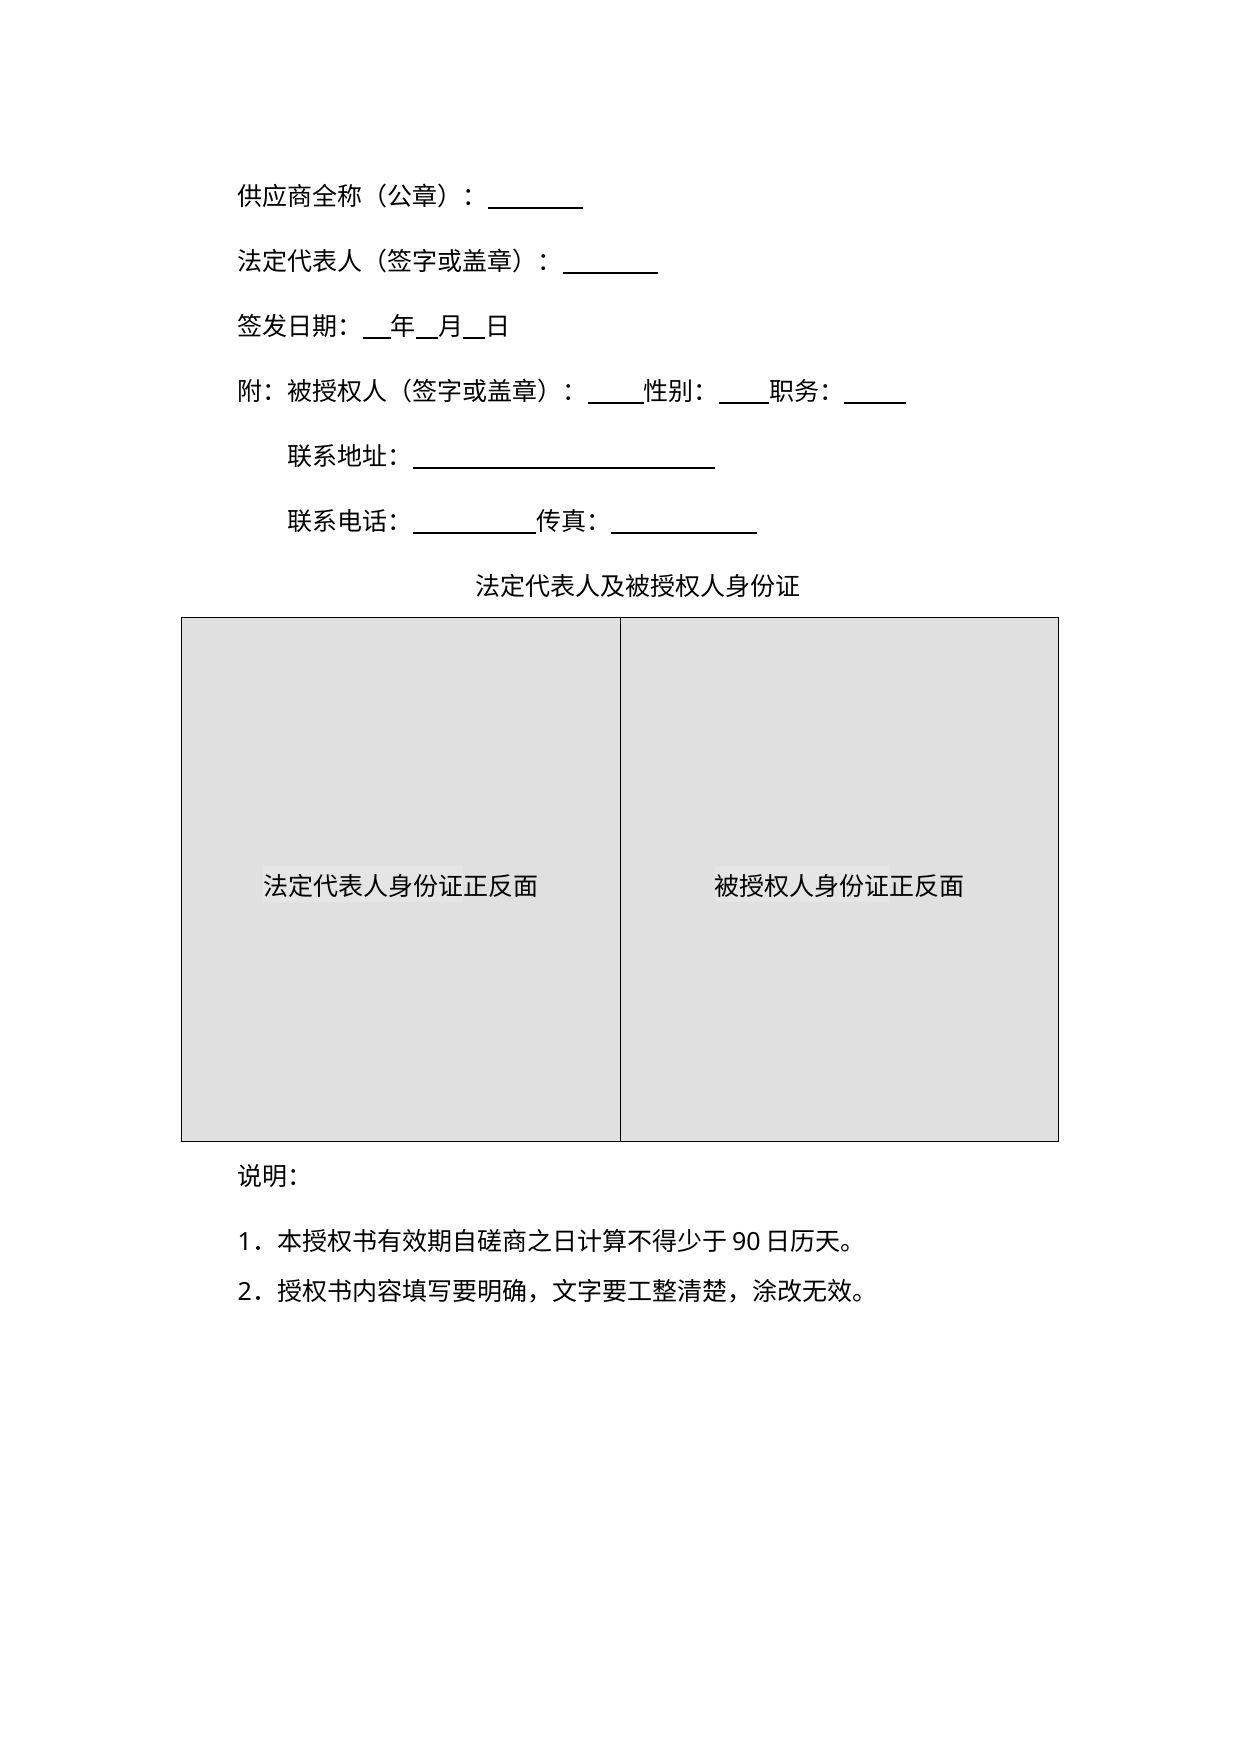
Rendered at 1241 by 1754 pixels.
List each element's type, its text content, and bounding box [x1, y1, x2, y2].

table_header 法定代表人身份证正反面 [182, 618, 620, 1141]
text 签发日期： 年 月 日 [187, 292, 1053, 357]
text 1．本授权书有效期自磋商之日计算不得少于90日历天。 [187, 1207, 1053, 1272]
text 附：被授权人（签字或盖章）： 性别： 职务： [187, 357, 1053, 422]
text 2．授权书内容填写要明确，文字要工整清楚，涂改无效。 [187, 1272, 1053, 1308]
text 法定代表人（签字或盖章）： [187, 227, 1053, 292]
text 说明： [187, 1142, 1053, 1207]
text 法定代表人及被授权人身份证 [187, 552, 1053, 617]
text 联系电话： 传真： [187, 487, 1053, 552]
table_header 被授权人身份证正反面 [621, 618, 1058, 1141]
text 联系地址： [187, 422, 1053, 487]
text 供应商全称（公章）： [187, 162, 1053, 227]
